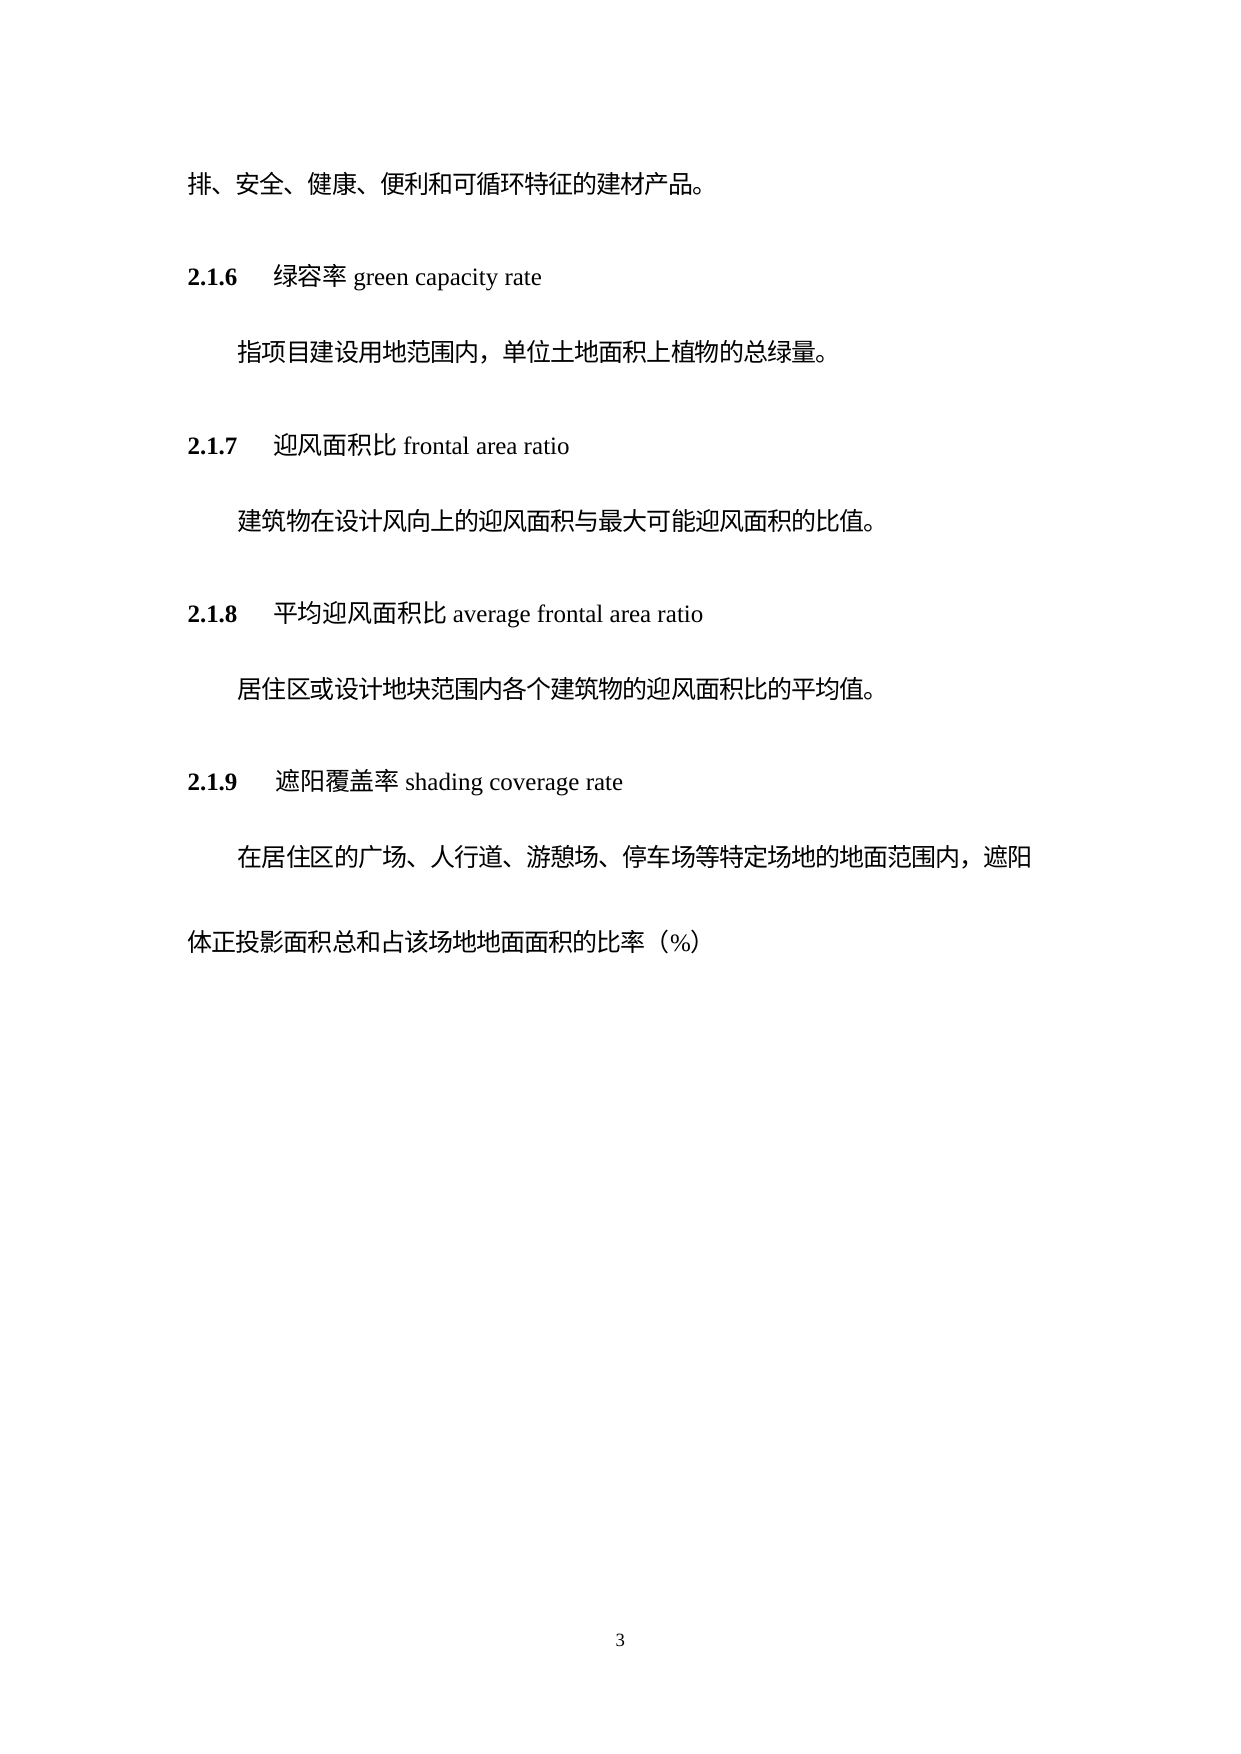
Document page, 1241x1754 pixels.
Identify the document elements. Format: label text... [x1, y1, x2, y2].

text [187, 150, 1053, 215]
text 在居住区的广场、人行道、游憩场、停车场等特定场地的地面范围内，遮阳体正投影面积总和占该场地地面面积的比率（%） [187, 823, 1053, 973]
text 建筑物在设计风向上的迎风面积与最大可能迎风面积的比值。 [187, 487, 1053, 552]
text 2.1.9 遮阳覆盖率 shading coverage rate [187, 747, 1053, 812]
text 居住区或设计地块范围内各个建筑物的迎风面积比的平均值。 [187, 655, 1053, 720]
text 2.1.7 迎风面积比 frontal area ratio [187, 411, 1053, 476]
text 2.1.6 绿容率 green capacity rate [187, 242, 1053, 307]
text 指项目建设用地范围内，单位土地面积上植物的总绿量。 [187, 318, 1053, 383]
text 2.1.8 平均迎风面积比 average frontal area ratio [187, 579, 1053, 644]
